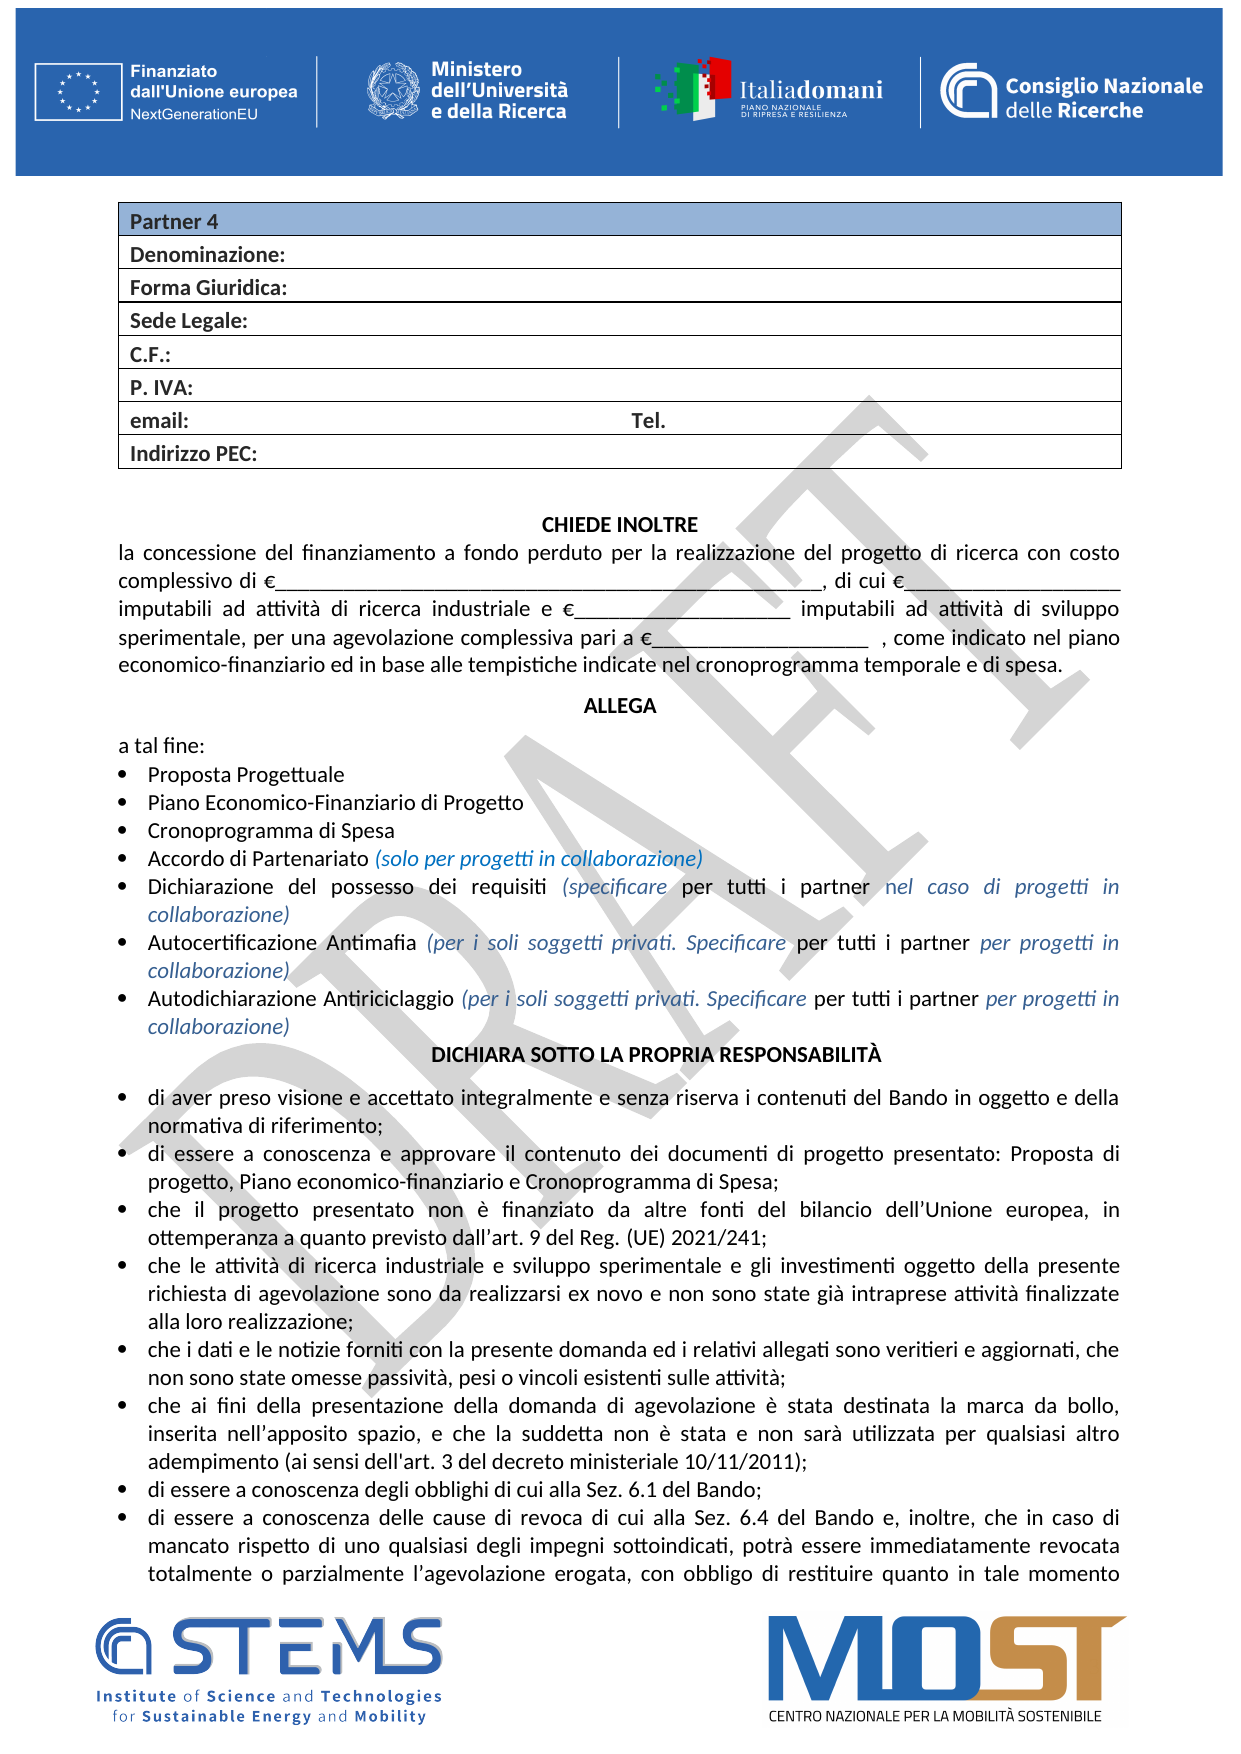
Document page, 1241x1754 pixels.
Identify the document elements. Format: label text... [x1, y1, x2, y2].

list di aver preso visione e accettato integralmente e senza riserva i contenuti del Bando in oggetto e della normativa di riferimento; [118, 1083, 1122, 1139]
table_header Partner 4 [119, 203, 1121, 235]
list Autocertificazione Antimafia (per i soli soggetti privati. Specificare per tutti i partner per progetti in collaborazione) [118, 928, 1122, 984]
list che i dati e le notizie forniti con la presente domanda ed i relativi allegati sono veritieri e aggiornati, che non sono state omesse passività, pesi o vincoli esistenti sulle attività; [118, 1335, 1122, 1391]
table_cell Denominazione: [119, 236, 1121, 268]
list che il progetto presentato non è finanziato da altre fonti del bilancio dell’Unione europea, in ottemperanza a quanto previsto dall’art. 9 del Reg. (UE) 2021/241; [118, 1195, 1122, 1251]
list Piano Economico-Finanziario di Progetto [118, 788, 1122, 816]
table_cell Tel. [620, 402, 1121, 434]
list Accordo di Partenariato (solo per progetti in collaborazione) [118, 844, 1122, 872]
text CHIEDE INOLTRE [118, 511, 1122, 538]
text a tal fine: [118, 732, 1122, 760]
list Cronoprogramma di Spesa [118, 816, 1122, 844]
table_cell P. IVA: [119, 369, 1121, 401]
text DICHIARA SOTTO LA PROPRIA RESPONSABILITÀ [196, 1040, 1117, 1068]
list di essere a conoscenza e approvare il contenuto dei documenti di progetto presentato: Proposta di progetto, Piano economico-finanziario e Cronoprogramma di Spesa; [118, 1139, 1122, 1195]
text la concessione del finanziamento a fondo perduto per la realizzazione del progetto di ricerca con costo complessivo di €________________________________________________, di cui €___________________ imputabili ad attività di ricerca industriale e €___________________ imputabili ad attività di sviluppo sperimentale, per una agevolazione complessiva pari a €___________________ , come indicato nel piano economico-finanziario ed in base alle tempistiche indicate nel cronoprogramma temporale e di spesa. [118, 538, 1122, 679]
list di essere a conoscenza degli obblighi di cui alla Sez. 6.1 del Bando; [118, 1475, 1122, 1503]
table_cell email: [119, 402, 620, 434]
table_cell Sede Legale: [119, 303, 1121, 334]
table_cell C.F.: [119, 336, 1121, 368]
picture [95, 1611, 443, 1727]
table_cell Forma Giuridica: [119, 269, 1121, 301]
text ALLEGA [118, 691, 1122, 719]
table_cell Indirizzo PEC: [119, 435, 1121, 467]
list che ai fini della presentazione della domanda di agevolazione è stata destinata la marca da bollo, inserita nell’apposito spazio, e che la suddetta non è stata e non sarà utilizzata per qualsiasi altro adempimento (ai sensi dell'art. 3 del decreto ministeriale 10/11/2011); [118, 1391, 1122, 1475]
list Autodichiarazione Antiriciclaggio (per i soli soggetti privati. Specificare per tutti i partner per progetti in collaborazione) [118, 984, 1122, 1040]
picture [762, 1611, 1129, 1728]
list Dichiarazione del possesso dei requisiti (specificare per tutti i partner nel caso di progetti in collaborazione) [118, 872, 1122, 928]
picture [15, 8, 1223, 176]
list Proposta Progettuale [118, 760, 1122, 788]
list che le attività di ricerca industriale e sviluppo sperimentale e gli investimenti oggetto della presente richiesta di agevolazione sono da realizzarsi ex novo e non sono state già intraprese attività finalizzate alla loro realizzazione; [118, 1251, 1122, 1335]
